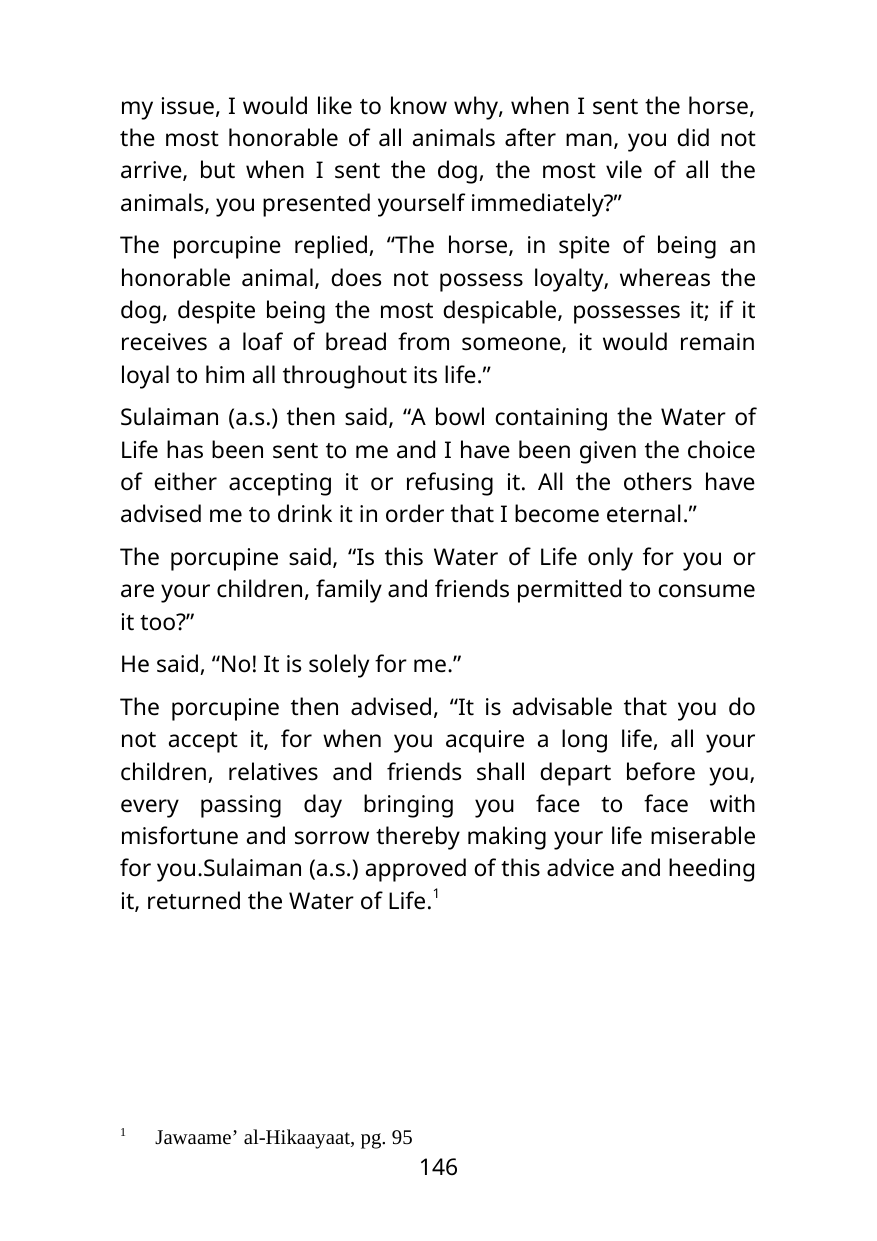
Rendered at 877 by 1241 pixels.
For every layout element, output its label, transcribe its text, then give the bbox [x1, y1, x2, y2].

text The porcupine then advised, “It is advisable that you do not accept it, for when you acquire a long life, all your children, relatives and friends shall depart before you, every passing day bringing you face to face with misfortune and sorrow thereby making your life miserable for you.Sulaiman (a.s.) approved of this advice and heeding it, returned the Water of Life. [120, 689, 757, 916]
text Sulaiman (a.s.) then said, “A bowl containing the Water of Life has been sent to me and I have been given the choice of either accepting it or refusing it. All the others have advised me to drink it in order that I become eternal.” [120, 400, 757, 529]
text The porcupine said, “Is this Water of Life only for you or are your children, family and friends permitted to consume it too?” [120, 539, 757, 636]
text The porcupine replied, “The horse, in spite of being an honorable animal, does not possess loyalty, whereas the dog, despite being the most despicable, possesses it; if it receives a loaf of bread from someone, it would remain loyal to him all throughout its life.” [120, 228, 757, 389]
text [120, 88, 757, 218]
text He said, “No! It is solely for me.” [120, 647, 757, 679]
